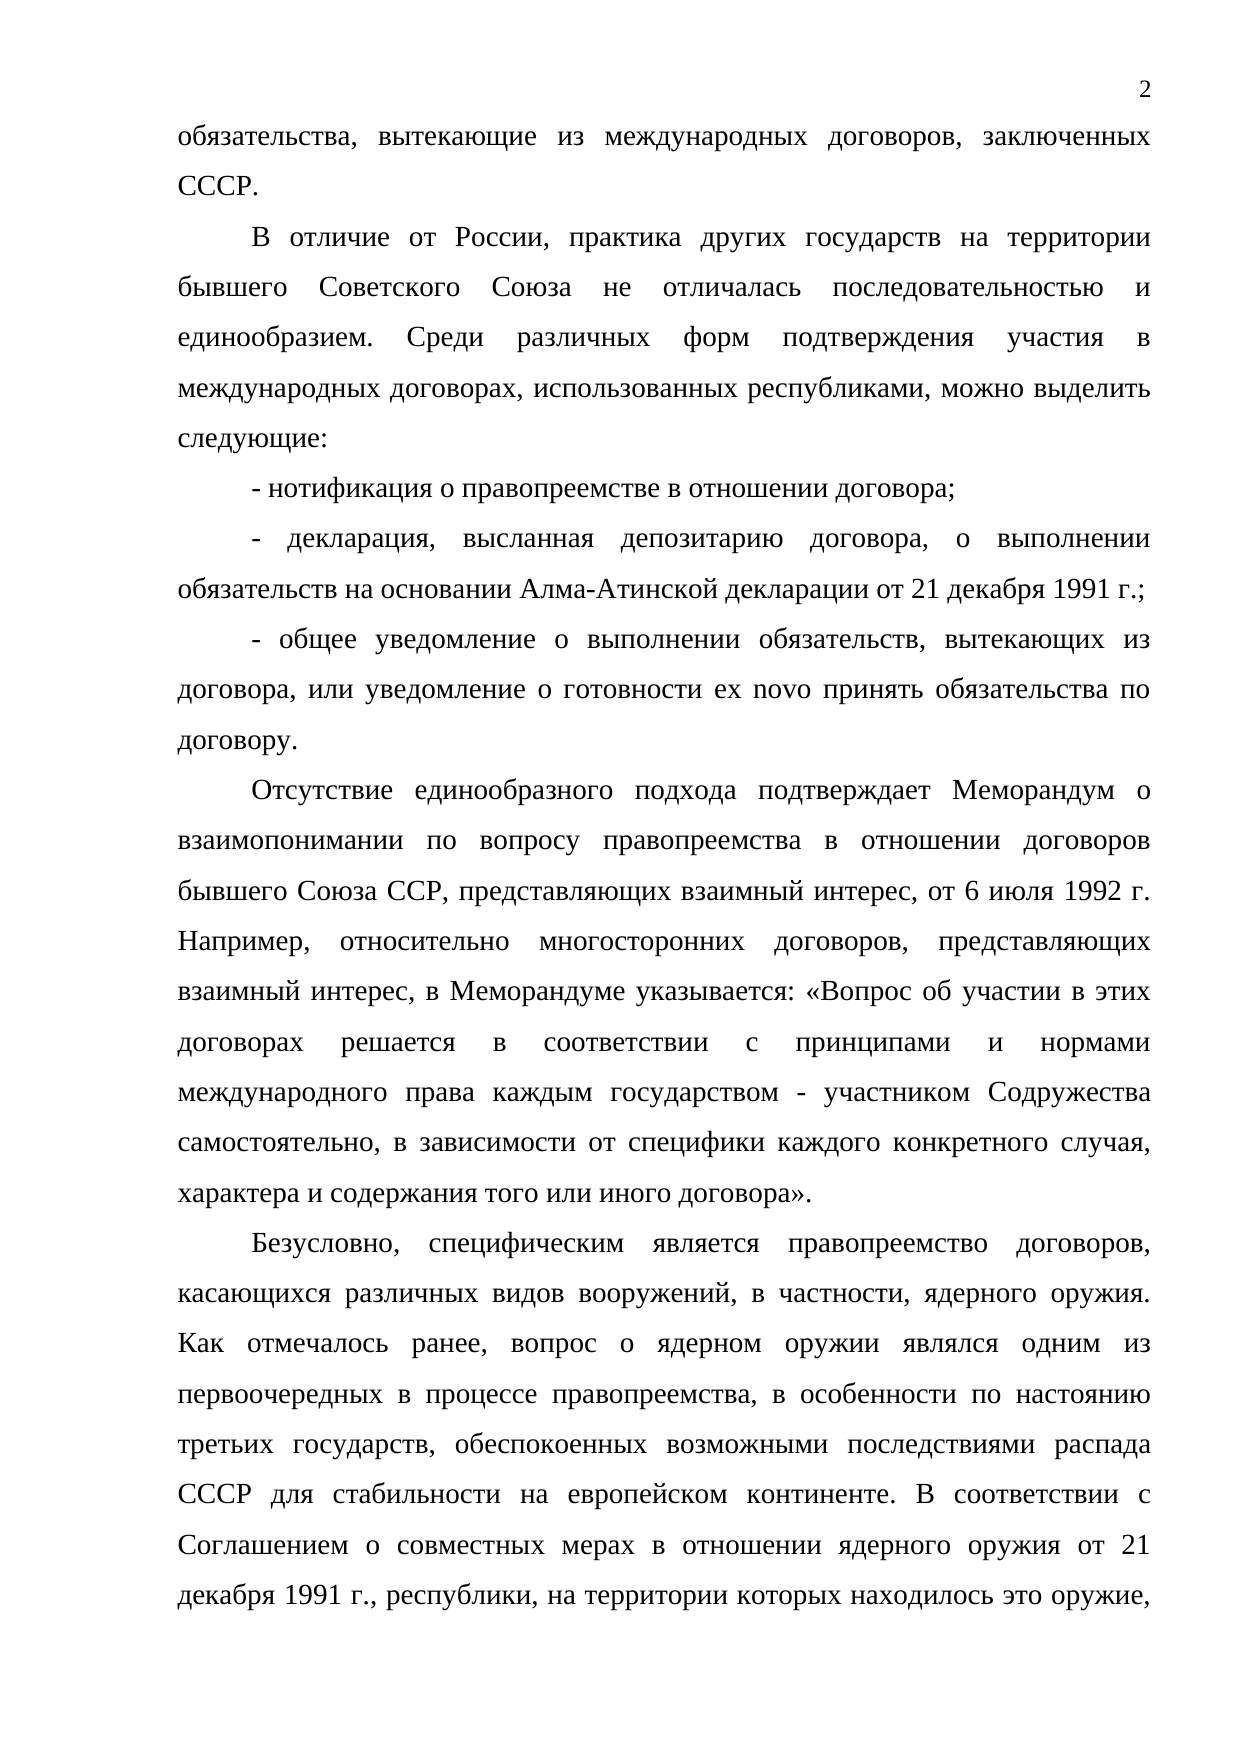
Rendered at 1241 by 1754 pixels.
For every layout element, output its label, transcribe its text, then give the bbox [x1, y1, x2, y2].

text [177, 118, 1152, 202]
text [177, 1225, 1152, 1611]
text Отсутствие единообразного подхода подтверждает Меморандум о взаимопонимании по вопросу правопреемства в отношении договоров бывшего Союза ССР, представляющих взаимный интерес, от 6 июля 1992 г. Например, относительно многосторонних договоров, представляющих взаимный интерес, в Меморандуме указывается: «Вопрос об участии в этих договорах решается в соответствии с принципами и нормами международного права каждым государством - участником Содружества самостоятельно, в зависимости от специфики каждого конкретного случая, характера и содержания того или иного договора». [177, 772, 1152, 1208]
text - декларация, высланная депозитарию договора, о выполнении обязательств на основании Алма-Атинской декларации от 21 декабря 1991 г.; [177, 521, 1152, 604]
text В отличие от России, практика других государств на территории бывшего Советского Союза не отличалась последовательностью и единообразием. Среди различных форм подтверждения участия в международных договорах, использованных республиками, можно выделить следующие: [177, 219, 1152, 453]
text - общее уведомление о выполнении обязательств, вытекающих из договора, или уведомление о готовности ex novo принять обязательства по договору. [177, 621, 1152, 755]
text - нотификация о правопреемстве в отношении договора; [177, 470, 1152, 504]
